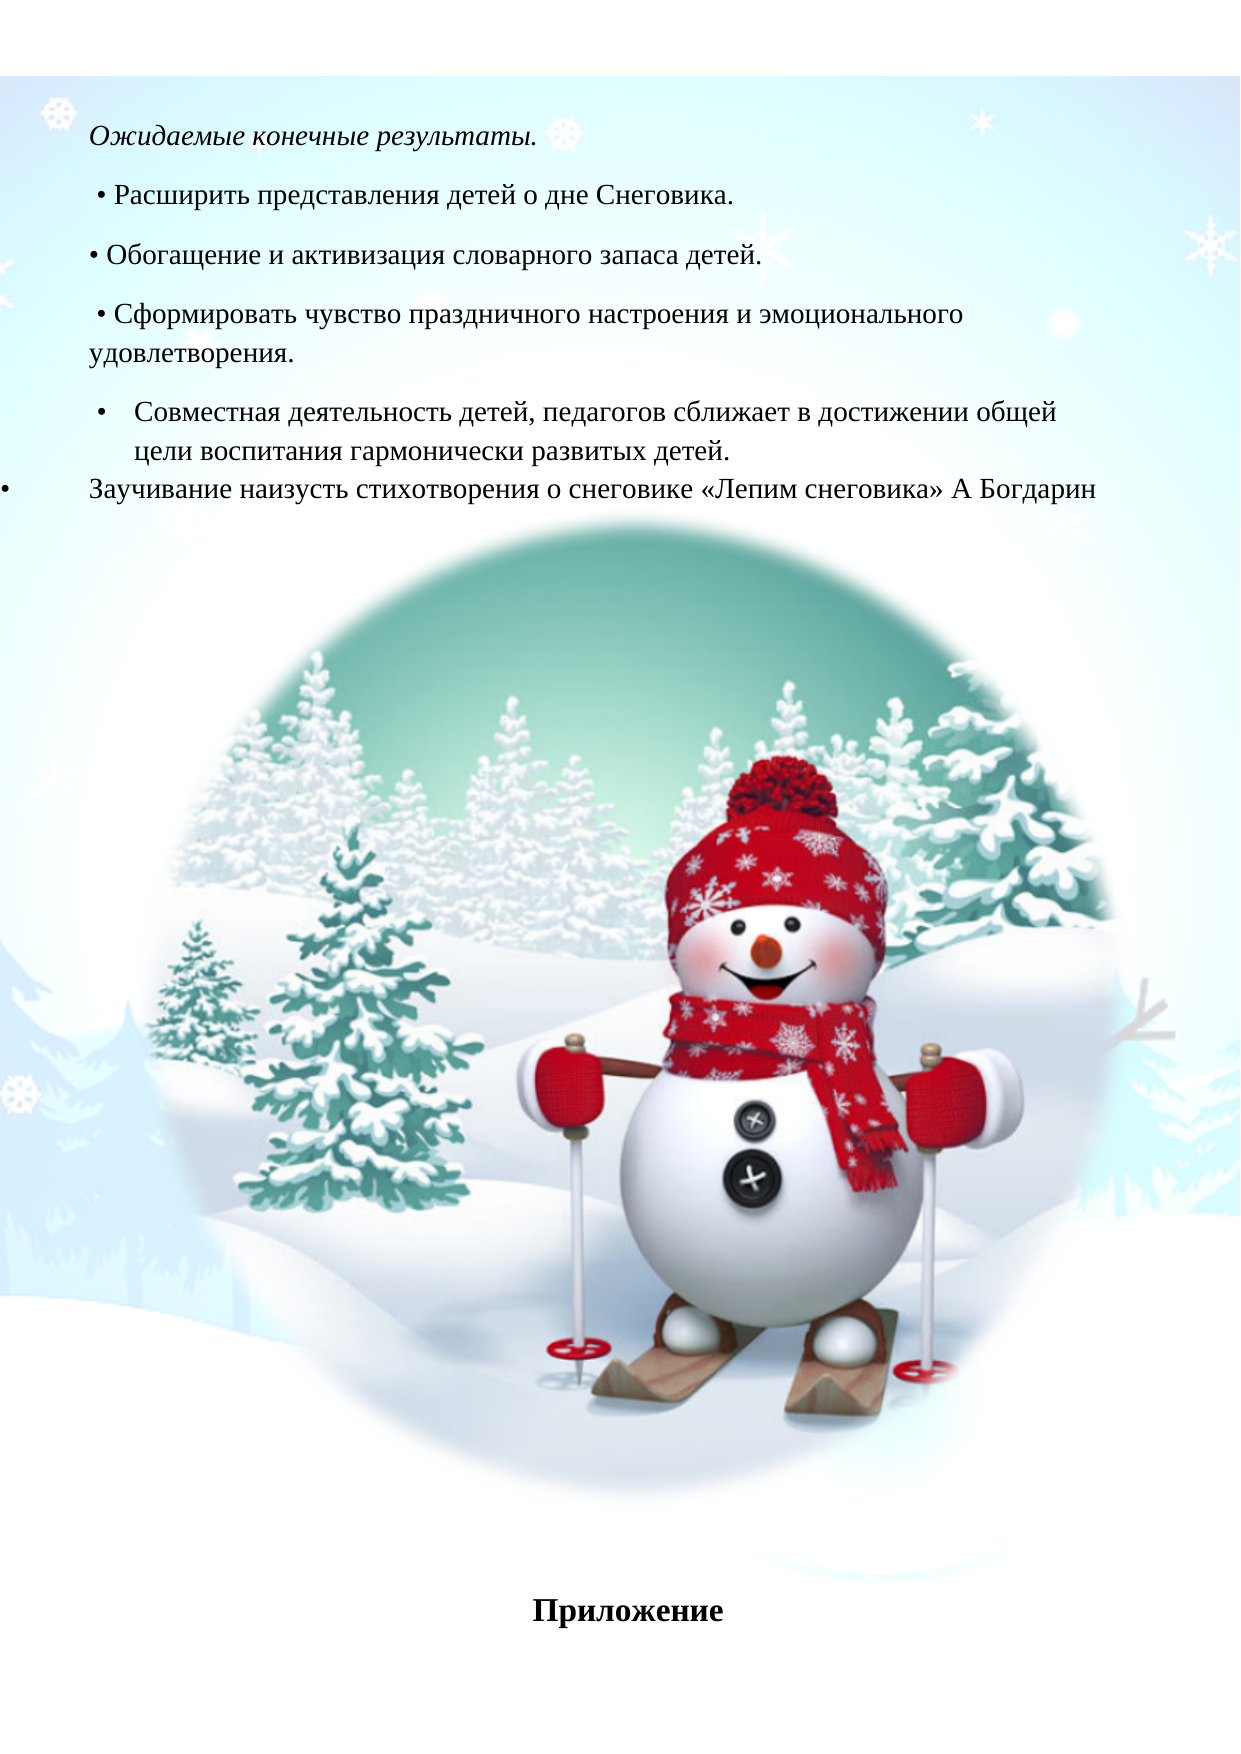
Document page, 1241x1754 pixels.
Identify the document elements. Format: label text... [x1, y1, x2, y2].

picture [162, 537, 1105, 1480]
text Ожидаемые конечные результаты. [89, 118, 1122, 152]
list Совместная деятельность детей, педагогов сближает в достижении общей цели воспитания гармонически развитых детей. [96, 394, 1122, 466]
text • Сформировать чувство праздничного настроения и эмоционального удовлетворения. [89, 296, 1122, 368]
text • Расширить представления детей о дне Снеговика. [89, 177, 1122, 211]
list Приложение [134, 1590, 1122, 1629]
text • Обогащение и активизация словарного запаса детей. [89, 237, 1122, 270]
